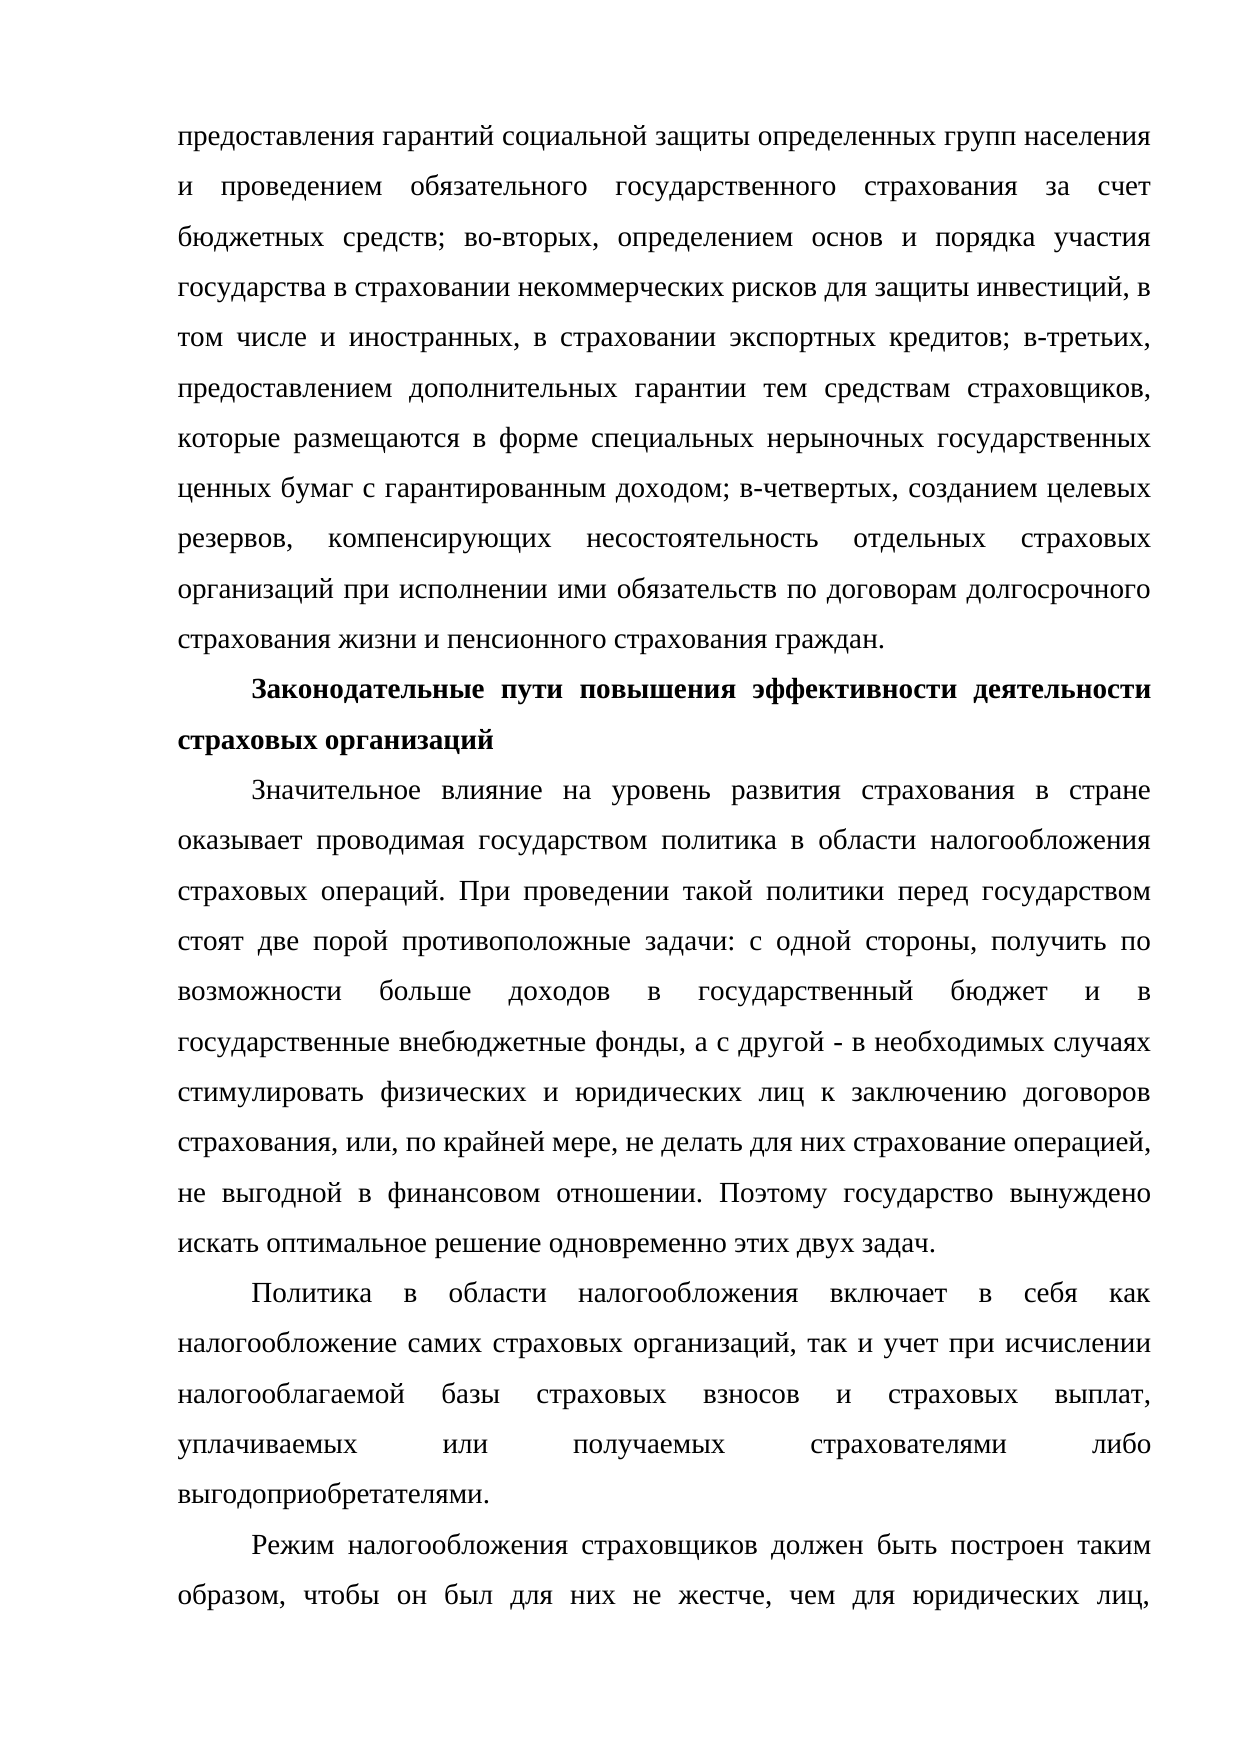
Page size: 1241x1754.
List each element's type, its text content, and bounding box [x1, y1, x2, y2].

text Значительное влияние на уровень развития страхования в стране оказывает проводимая государством политика в области налогообложения страховых операций. При проведении такой политики перед государством стоят две порой противоположные задачи: с одной стороны, получить по возможности больше доходов в государственный бюджет и в государственные внебюджетные фонды, а с другой - в необходимых случаях стимулировать физических и юридических лиц к заключению договоров страхования, или, по крайней мере, не делать для них страхование операцией, не выгодной в финансовом отношении. Поэтому государство вынуждено искать оптимальное решение одновременно этих двух задач. [177, 772, 1152, 1258]
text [177, 1527, 1152, 1611]
text Политика в области налогообложения включает в себя как налогообложение самих страховых организаций, так и учет при исчислении налогооблагаемой базы страховых взносов и страховых выплат, уплачиваемых или получаемых страхователями либо выгодоприобретателями. [177, 1275, 1152, 1510]
text Законодательные пути повышения эффективности деятельности страховых организаций [177, 672, 1152, 755]
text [177, 118, 1152, 655]
